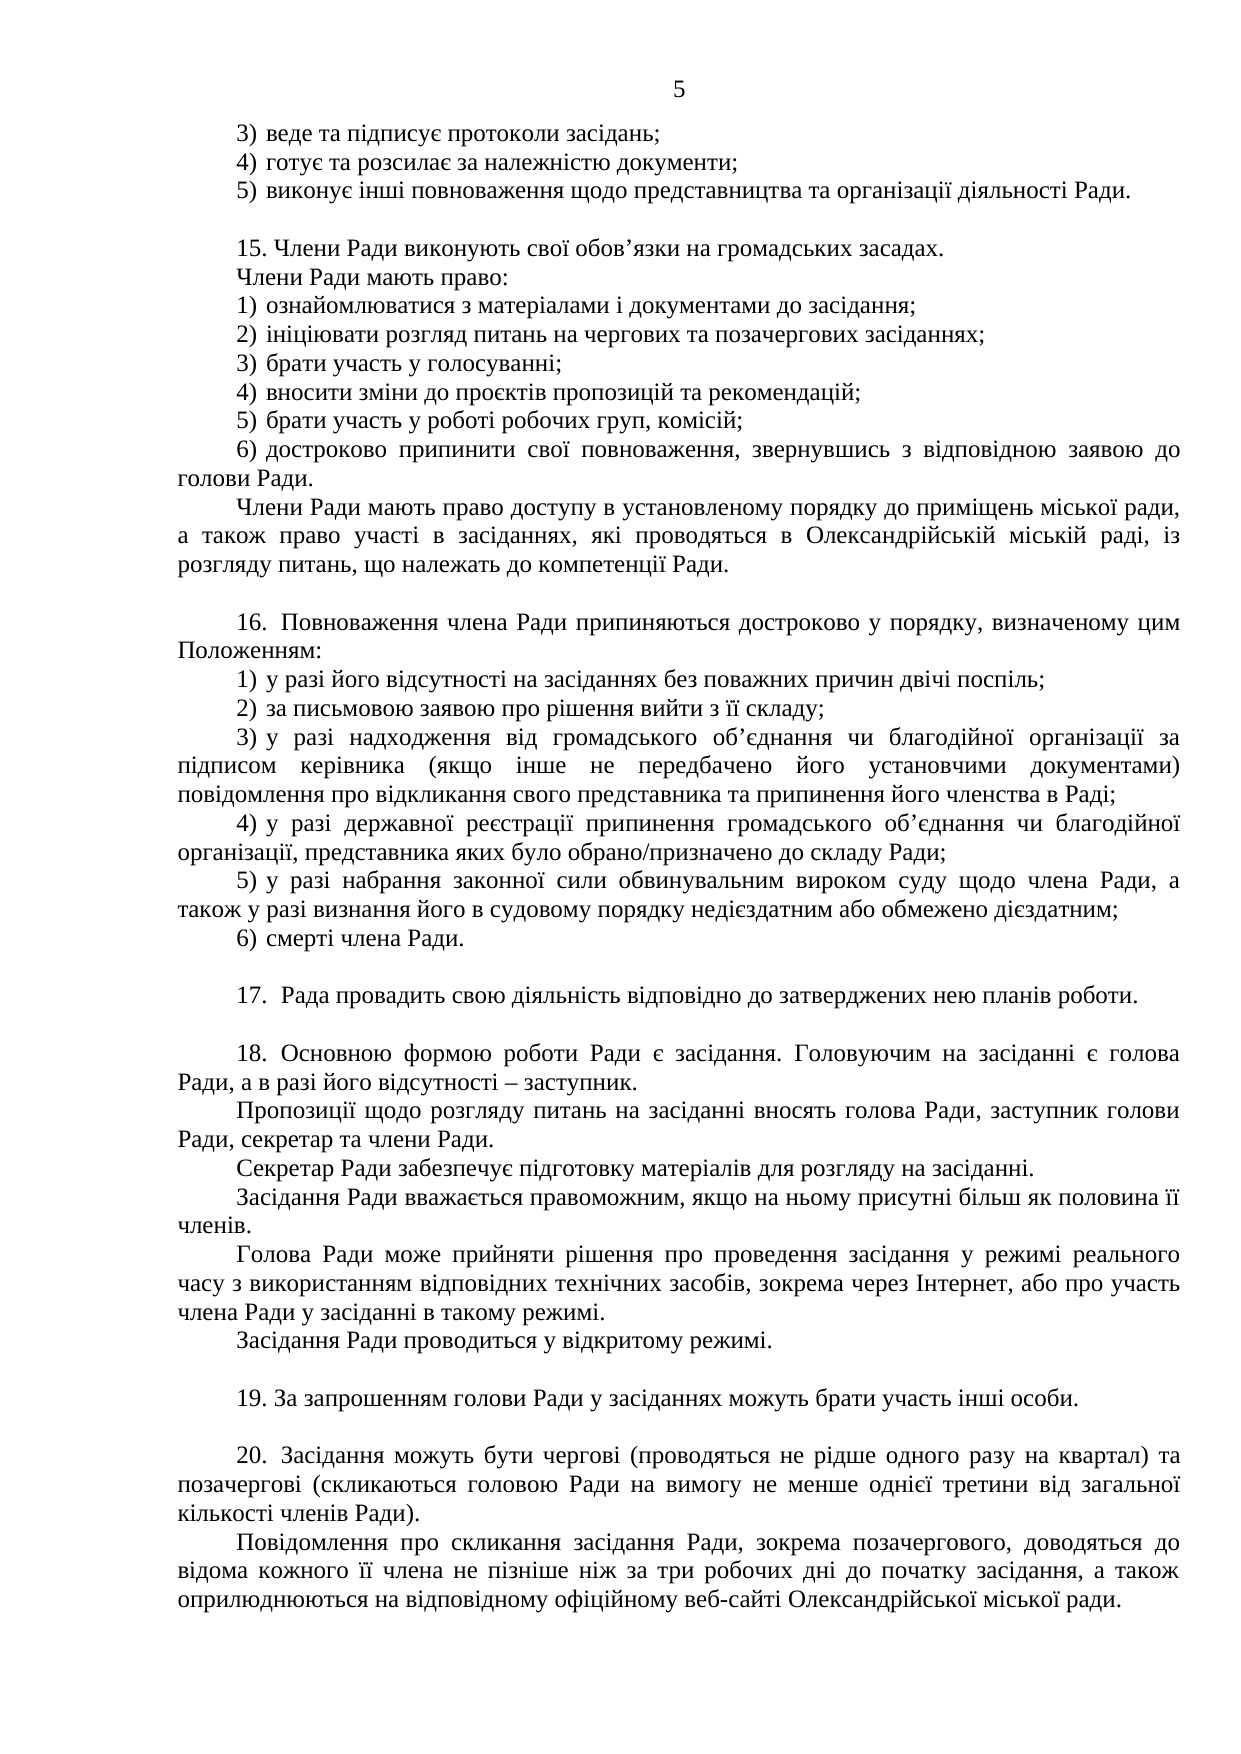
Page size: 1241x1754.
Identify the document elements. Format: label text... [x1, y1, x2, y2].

text Пропозиції щодо розгляду питань на засіданні вносять голова Ради, заступник голови Ради, секретар та члени Ради. [177, 1096, 1181, 1153]
text Повідомлення про скликання засідання Ради, зокрема позачергового, доводяться до відома кожного її члена не пізніше ніж за три робочих дні до початку засідання, а також оприлюднюються на відповідному офіційному веб-сайті Олександрійської міської ради. [177, 1527, 1181, 1613]
text 4) вносити зміни до проєктів пропозицій та рекомендацій; [177, 377, 1181, 406]
text 3) брати участь у голосуванні; [177, 348, 1181, 377]
text Засідання Ради вважається правоможним, якщо на ньому присутні більш як половина її членів. [177, 1182, 1181, 1239]
text Члени Ради мають право доступу в установленому порядку до приміщень міської ради, а також право участі в засіданнях, які проводяться в Олександрійській міській раді, із розгляду питань, що належать до компетенції Ради. [177, 492, 1181, 578]
text 4) готує та розсилає за належністю документи; [177, 147, 1181, 176]
text 3) веде та підписує протоколи засідань; [177, 118, 1181, 147]
text 6) смерті члена Ради. [177, 923, 1181, 952]
text Секретар Ради забезпечує підготовку матеріалів для розгляду на засіданні. [177, 1153, 1181, 1182]
text 6) достроково припинити свої повноваження, звернувшись з відповідною заявою до голови Ради. [177, 434, 1181, 492]
text 5) брати участь у роботі робочих груп, комісій; [177, 406, 1181, 434]
text 16. Повноваження члена Ради припиняються достроково у порядку, визначеному цим Положенням: [177, 607, 1181, 664]
text 4) у разі державної реєстрації припинення громадського об’єднання чи благодійної організації, представника яких було обрано/призначено до складу Ради; [177, 808, 1181, 866]
text 5) виконує інші повноваження щодо представництва та організації діяльності Ради. [177, 176, 1181, 204]
text Голова Ради може прийняти рішення про проведення засідання у режимі реального часу з використанням відповідних технічних засобів, зокрема через Інтернет, або про участь члена Ради у засіданні в такому режимі. [177, 1239, 1181, 1326]
text 18. Основною формою роботи Ради є засідання. Головуючим на засіданні є голова Ради, а в разі його відсутності – заступник. [177, 1038, 1181, 1096]
text 3) у разі надходження від громадського об’єднання чи благодійної організації за підписом керівника (якщо інше не передбачено його установчими документами) повідомлення про відкликання свого представника та припинення його членства в Раді; [177, 722, 1181, 808]
text 15. Члени Ради виконують свої обов’язки на громадських засадах. [177, 233, 1181, 262]
text 5) у разі набрання законної сили обвинувальним вироком суду щодо члена Ради, а також у разі визнання його в судовому порядку недієздатним або обмежено дієздатним; [177, 866, 1181, 923]
text Засідання Ради проводиться у відкритому режимі. [177, 1326, 1181, 1354]
text 20. Засідання можуть бути чергові (проводяться не рідше одного разу на квартал) та позачергові (скликаються головою Ради на вимогу не менше однієї третини від загальної кількості членів Ради). [177, 1441, 1181, 1527]
text 2) за письмовою заявою про рішення вийти з її складу; [177, 693, 1181, 722]
text 1) у разі його відсутності на засіданнях без поважних причин двічі поспіль; [177, 664, 1181, 693]
text Члени Ради мають право: [177, 262, 1181, 291]
text 19. За запрошенням голови Ради у засіданнях можуть брати участь інші особи. [177, 1383, 1181, 1412]
text 17. Рада провадить свою діяльність відповідно до затверджених нею планів роботи. [177, 981, 1181, 1009]
text 1) ознайомлюватися з матеріалами і документами до засідання; [177, 291, 1181, 319]
text 2) ініціювати розгляд питань на чергових та позачергових засіданнях; [177, 319, 1181, 348]
